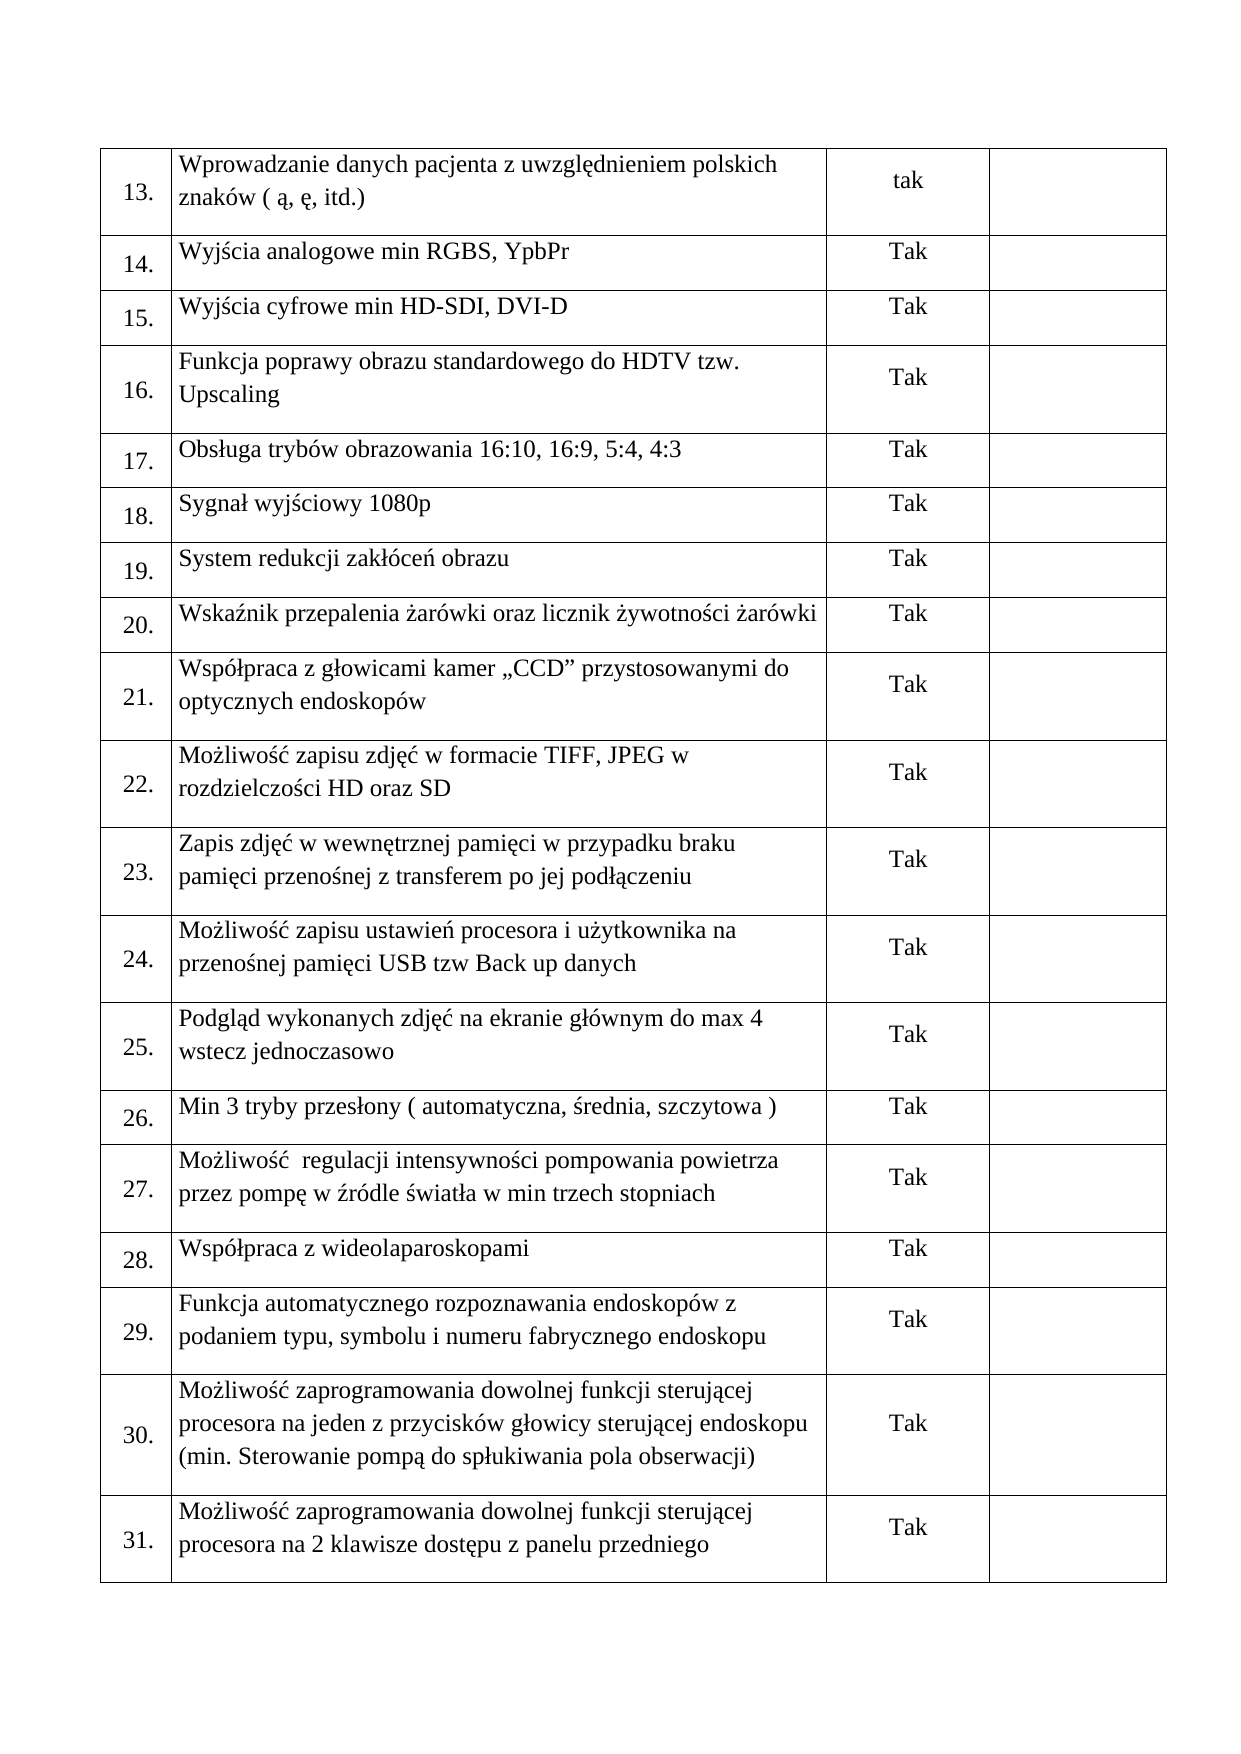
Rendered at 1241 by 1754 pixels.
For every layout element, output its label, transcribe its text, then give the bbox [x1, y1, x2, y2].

table_cell [101, 291, 171, 345]
table_cell [101, 1288, 171, 1374]
table_cell [990, 346, 1166, 432]
table_cell [101, 1091, 171, 1144]
table_cell Tak [827, 1233, 989, 1287]
table_cell [990, 1496, 1166, 1582]
table_cell Obsługa trybów obrazowania 16:10, 16:9, 5:4, 4:3 [172, 434, 826, 487]
table_cell Tak [827, 236, 989, 290]
table_cell [101, 598, 171, 652]
table_cell [101, 1003, 171, 1089]
table_cell [101, 236, 171, 290]
table_cell Tak [827, 346, 989, 432]
table_cell [990, 434, 1166, 487]
table_cell Możliwość zapisu zdjęć w formacie TIFF, JPEG w rozdzielczości HD oraz SD [172, 741, 826, 827]
table_cell [101, 434, 171, 487]
table_cell tak [827, 149, 989, 235]
table_cell Tak [827, 434, 989, 487]
table_cell Tak [827, 291, 989, 345]
table_cell Wyjścia analogowe min RGBS, YpbPr [172, 236, 826, 290]
table_cell Możliwość zaprogramowania dowolnej funkcji sterującej procesora na 2 klawisze dostępu z panelu przedniego [172, 1496, 826, 1582]
table_cell [990, 1288, 1166, 1374]
table_cell Możliwość regulacji intensywności pompowania powietrza przez pompę w źródle światła w min trzech stopniach [172, 1145, 826, 1232]
table_cell Tak [827, 1496, 989, 1582]
table_cell Tak [827, 653, 989, 739]
table_cell Wprowadzanie danych pacjenta z uwzględnieniem polskich znaków ( ą, ę, itd.) [172, 149, 826, 235]
table_cell [990, 1091, 1166, 1144]
table_cell [990, 1003, 1166, 1089]
table_cell Sygnał wyjściowy 1080p [172, 488, 826, 542]
table_cell Tak [827, 1091, 989, 1144]
table_cell Funkcja poprawy obrazu standardowego do HDTV tzw. Upscaling [172, 346, 826, 432]
table_cell [101, 543, 171, 597]
table_cell [990, 1233, 1166, 1287]
table_cell Tak [827, 598, 989, 652]
table_cell Podgląd wykonanych zdjęć na ekranie głównym do max 4 wstecz jednoczasowo [172, 1003, 826, 1089]
table_cell Możliwość zapisu ustawień procesora i użytkownika na przenośnej pamięci USB tzw Back up danych [172, 916, 826, 1002]
table_cell [990, 1145, 1166, 1232]
table_cell Możliwość zaprogramowania dowolnej funkcji sterującej procesora na jeden z przycisków głowicy sterującej endoskopu (min. Sterowanie pompą do spłukiwania pola obserwacji) [172, 1375, 826, 1495]
table_cell [990, 488, 1166, 542]
table_cell Tak [827, 828, 989, 914]
table_cell [990, 149, 1166, 235]
table_cell [101, 653, 171, 739]
table_cell Tak [827, 488, 989, 542]
table_cell [990, 1375, 1166, 1495]
table_cell [101, 916, 171, 1002]
table_cell Min 3 tryby przesłony ( automatyczna, średnia, szczytowa ) [172, 1091, 826, 1144]
table_cell Funkcja automatycznego rozpoznawania endoskopów z podaniem typu, symbolu i numeru fabrycznego endoskopu [172, 1288, 826, 1374]
table_cell [990, 543, 1166, 597]
table_cell [990, 828, 1166, 914]
table_cell Tak [827, 1145, 989, 1232]
table_cell [990, 598, 1166, 652]
table_cell [101, 741, 171, 827]
table_cell [101, 346, 171, 432]
table_cell [101, 1145, 171, 1232]
table_cell Tak [827, 741, 989, 827]
table_cell [101, 1375, 171, 1495]
table_cell [990, 916, 1166, 1002]
table_cell [101, 1233, 171, 1287]
table_cell Wyjścia cyfrowe min HD-SDI, DVI-D [172, 291, 826, 345]
table_cell Tak [827, 1003, 989, 1089]
table_cell [101, 828, 171, 914]
table_cell Współpraca z głowicami kamer „CCD” przystosowanymi do optycznych endoskopów [172, 653, 826, 739]
table_cell Tak [827, 1375, 989, 1495]
table_cell [990, 741, 1166, 827]
table_cell Tak [827, 1288, 989, 1374]
table_cell [101, 488, 171, 542]
table_cell System redukcji zakłóceń obrazu [172, 543, 826, 597]
table_cell Wskaźnik przepalenia żarówki oraz licznik żywotności żarówki [172, 598, 826, 652]
table_cell Tak [827, 916, 989, 1002]
table_cell Zapis zdjęć w wewnętrznej pamięci w przypadku braku pamięci przenośnej z transferem po jej podłączeniu [172, 828, 826, 914]
table_cell [990, 236, 1166, 290]
table_cell [990, 653, 1166, 739]
table_cell [990, 291, 1166, 345]
table_cell Współpraca z wideolaparoskopami [172, 1233, 826, 1287]
table_cell [101, 1496, 171, 1582]
table_cell Tak [827, 543, 989, 597]
table_cell [101, 149, 171, 235]
